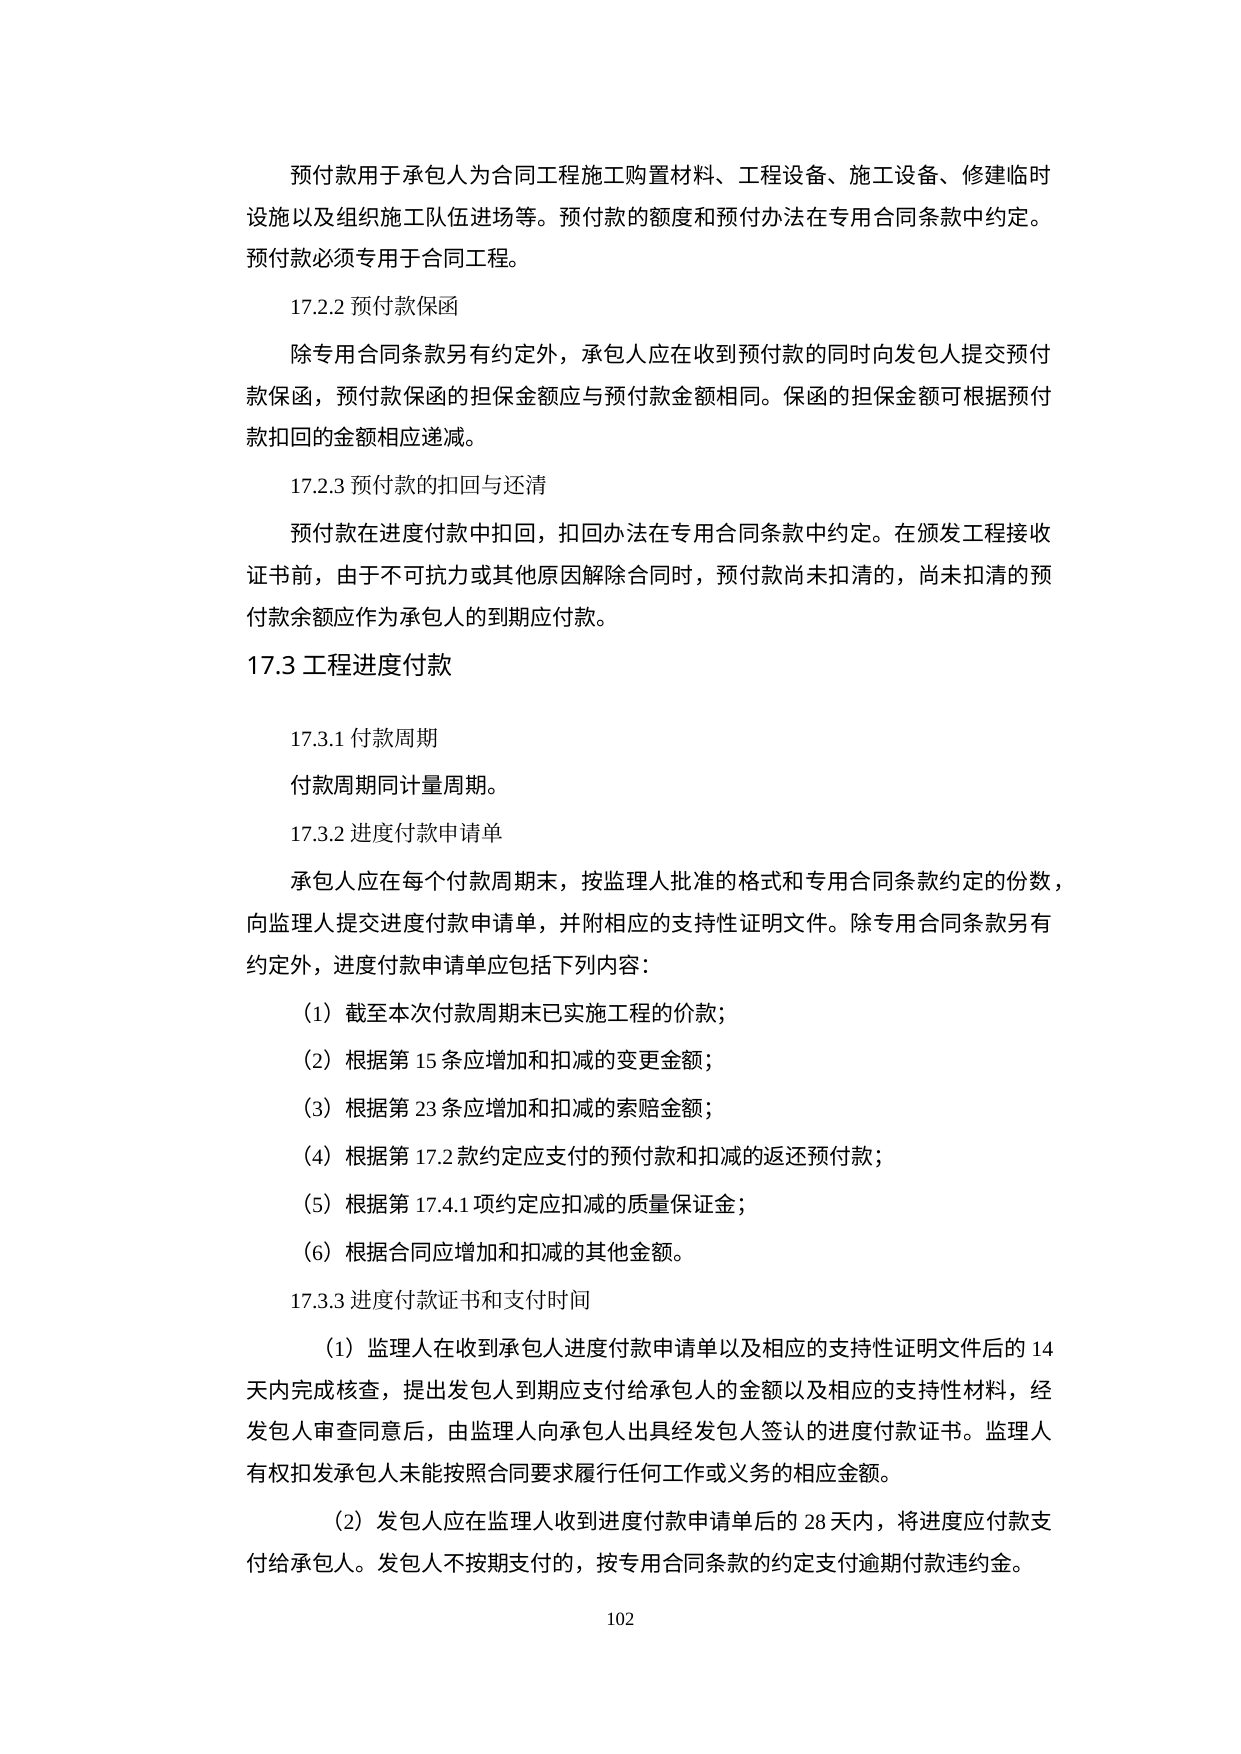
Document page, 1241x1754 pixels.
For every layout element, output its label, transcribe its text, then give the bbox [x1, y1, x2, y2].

text （5）根据第17.4.1项约定应扣减的质量保证金； [246, 1179, 1053, 1221]
text 17.3.3 进度付款证书和支付时间 [246, 1275, 1053, 1317]
text （4）根据第17.2款约定应支付的预付款和扣减的返还预付款； [246, 1131, 1053, 1173]
text （2）发包人应在监理人收到进度付款申请单后的28天内，将进度应付款支付给承包人。发包人不按期支付的，按专用合同条款的约定支付逾期付款违约金。 [246, 1496, 1053, 1579]
text 17.3.1 付款周期 [246, 713, 1053, 754]
text 承包人应在每个付款周期末，按监理人批准的格式和专用合同条款约定的份数，向监理人提交进度付款申请单，并附相应的支持性证明文件。除专用合同条款另有约定外，进度付款申请单应包括下列内容： [246, 856, 1053, 981]
text （3）根据第23条应增加和扣减的索赔金额； [246, 1083, 1053, 1125]
text 预付款在进度付款中扣回，扣回办法在专用合同条款中约定。在颁发工程接收证书前，由于不可抗力或其他原因解除合同时，预付款尚未扣清的，尚未扣清的预付款余额应作为承包人的到期应付款。 [246, 508, 1053, 633]
text 17.2.3 预付款的扣回与还清 [246, 460, 1053, 502]
text 付款周期同计量周期。 [246, 761, 1053, 802]
text 除专用合同条款另有约定外，承包人应在收到预付款的同时向发包人提交预付款保函，预付款保函的担保金额应与预付款金额相同。保函的担保金额可根据预付款扣回的金额相应递减。 [246, 329, 1053, 454]
text 预付款用于承包人为合同工程施工购置材料、工程设备、施工设备、修建临时设施以及组织施工队伍进场等。预付款的额度和预付办法在专用合同条款中约定。预付款必须专用于合同工程。 [246, 150, 1053, 275]
text （6）根据合同应增加和扣减的其他金额。 [246, 1227, 1053, 1269]
text （1）截至本次付款周期末已实施工程的价款； [246, 988, 1053, 1029]
text （1）监理人在收到承包人进度付款申请单以及相应的支持性证明文件后的14天内完成核查，提出发包人到期应支付给承包人的金额以及相应的支持性材料，经发包人审查同意后，由监理人向承包人出具经发包人签认的进度付款证书。监理人有权扣发承包人未能按照合同要求履行任何工作或义务的相应金额。 [246, 1323, 1053, 1490]
text 17.3.2 进度付款申请单 [246, 808, 1053, 850]
text 17.3 工程进度付款 [246, 646, 1053, 682]
text （2）根据第15条应增加和扣减的变更金额； [246, 1036, 1053, 1077]
text 17.2.2 预付款保函 [246, 281, 1053, 323]
